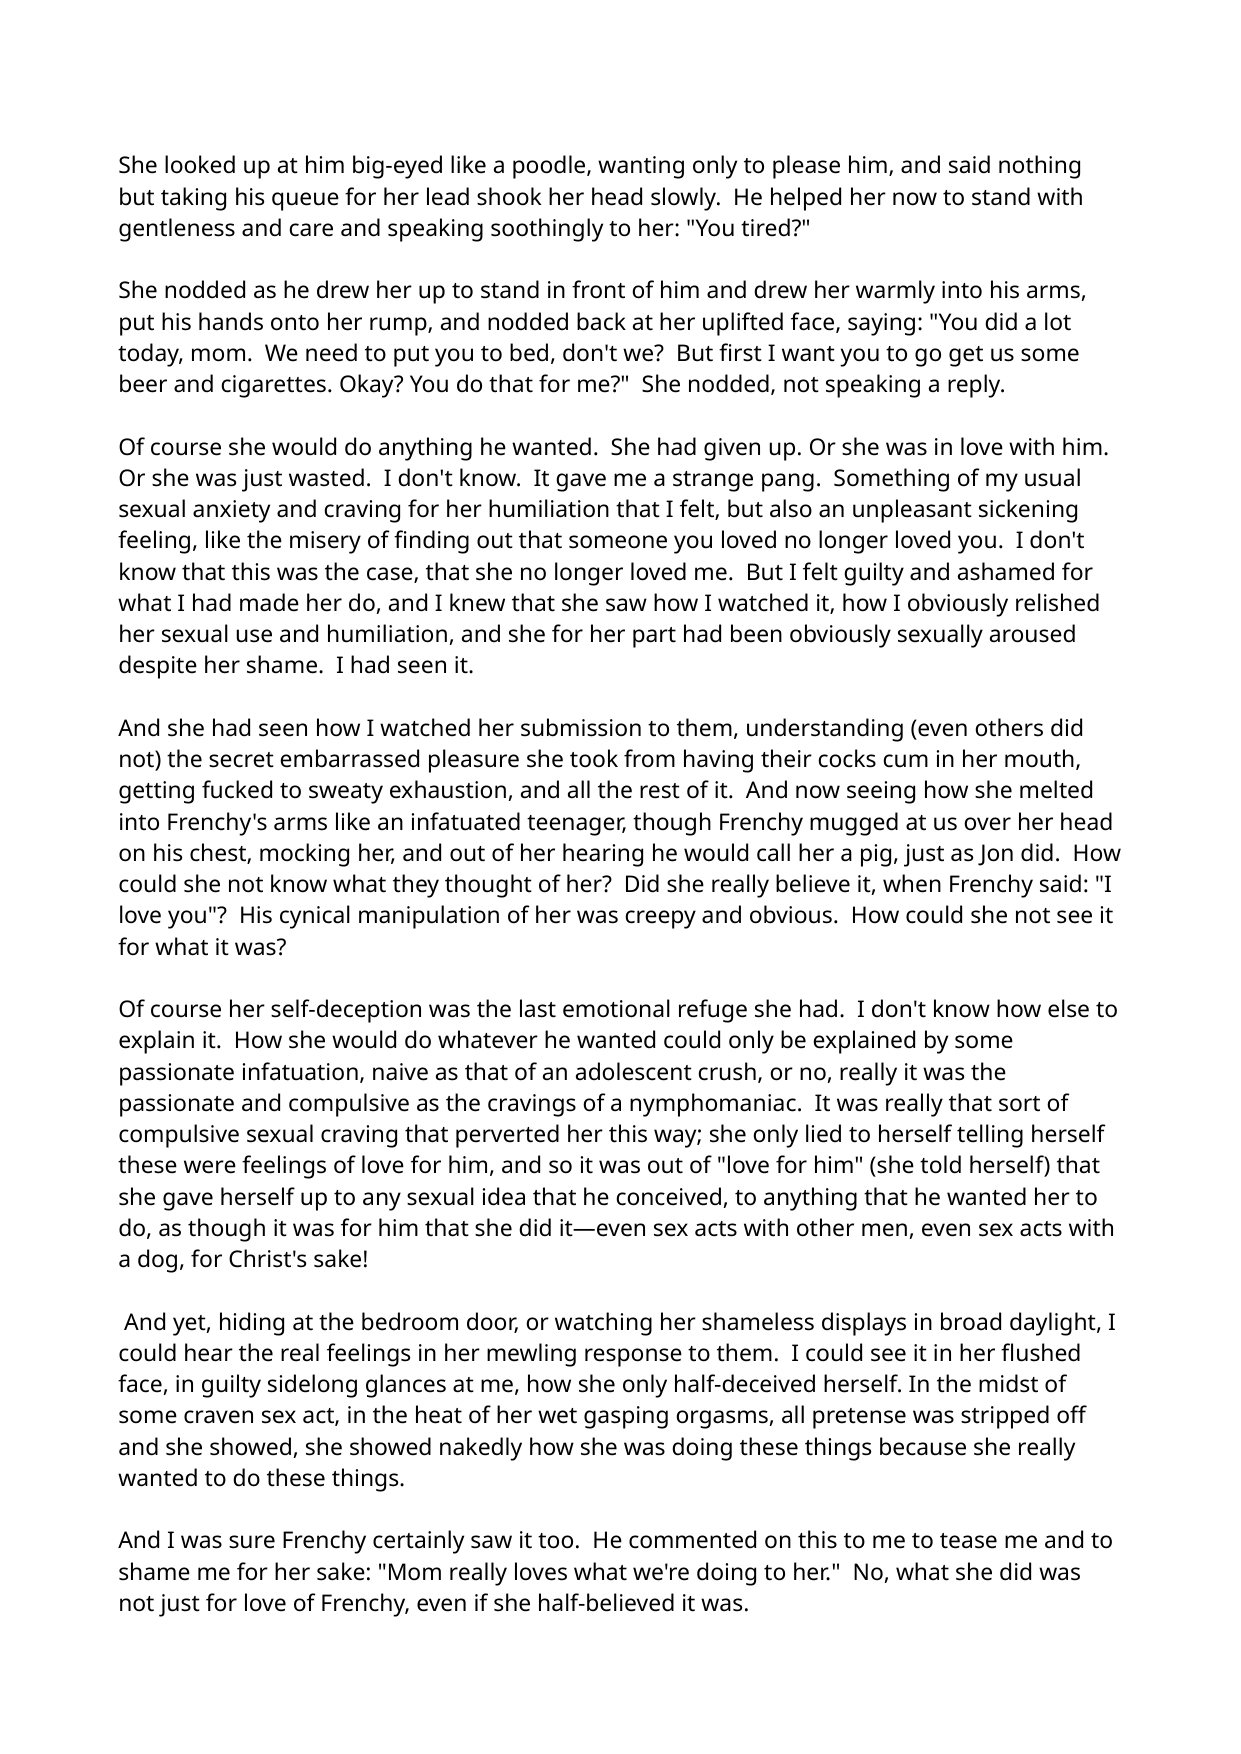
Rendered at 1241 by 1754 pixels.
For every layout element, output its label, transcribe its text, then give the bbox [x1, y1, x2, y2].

text She nodded as he drew her up to stand in front of him and drew her warmly into his arms, put his hands onto her rump, and nodded back at her uplifted face, saying: "You did a lot today, mom. We need to put you to bed, don't we? But first I want you to go get us some beer and cigarettes. Okay? You do that for me?" She nodded, not speaking a reply. [118, 274, 1122, 399]
text And yet, hiding at the bedroom door, or watching her shameless displays in broad daylight, I could hear the real feelings in her mewling response to them. I could see it in her flushed face, in guilty sidelong glances at me, how she only half-deceived herself. In the midst of some craven sex act, in the heat of her wet gasping orgasms, all pretense was stripped off and she showed, she showed nakedly how she was doing these things because she really wanted to do these things. [118, 1306, 1122, 1493]
text And I was sure Frenchy certainly saw it too. He commented on this to me to tease me and to shame me for her sake: "Mom really loves what we're doing to her." No, what she did was not just for love of Frenchy, even if she half-believed it was. [118, 1524, 1122, 1618]
text She looked up at him big-eyed like a poodle, wanting only to please him, and said nothing but taking his queue for her lead shook her head slowly. He helped her now to stand with gentleness and care and speaking soothingly to her: "You tired?" [118, 149, 1122, 243]
text And she had seen how I watched her submission to them, understanding (even others did not) the secret embarrassed pleasure she took from having their cocks cum in her mouth, getting fucked to sweaty exhaustion, and all the rest of it. And now seeing how she melted into Frenchy's arms like an infatuated teenager, though Frenchy mugged at us over her head on his chest, mocking her, and out of her hearing he would call her a pig, just as Jon did. How could she not know what they thought of her? Did she really believe it, when Frenchy said: "I love you"? His cynical manipulation of her was creepy and obvious. How could she not see it for what it was? [118, 712, 1122, 962]
text Of course her self-deception was the last emotional refuge she had. I don't know how else to explain it. How she would do whatever he wanted could only be explained by some passionate infatuation, naive as that of an adolescent crush, or no, really it was the passionate and compulsive as the cravings of a nymphomaniac. It was really that sort of compulsive sexual craving that perverted her this way; she only lied to herself telling herself these were feelings of love for him, and so it was out of "love for him" (she told herself) that she gave herself up to any sexual idea that he conceived, to anything that he wanted her to do, as though it was for him that she did it—even sex acts with other men, even sex acts with a dog, for Christ's sake! [118, 993, 1122, 1274]
text Of course she would do anything he wanted. She had given up. Or she was in love with him. Or she was just wasted. I don't know. It gave me a strange pang. Something of my usual sexual anxiety and craving for her humiliation that I felt, but also an unpleasant sickening feeling, like the misery of finding out that someone you loved no longer loved you. I don't know that this was the case, that she no longer loved me. But I felt guilty and ashamed for what I had made her do, and I knew that she saw how I watched it, how I obviously relished her sexual use and humiliation, and she for her part had been obviously sexually aroused despite her shame. I had seen it. [118, 431, 1122, 681]
